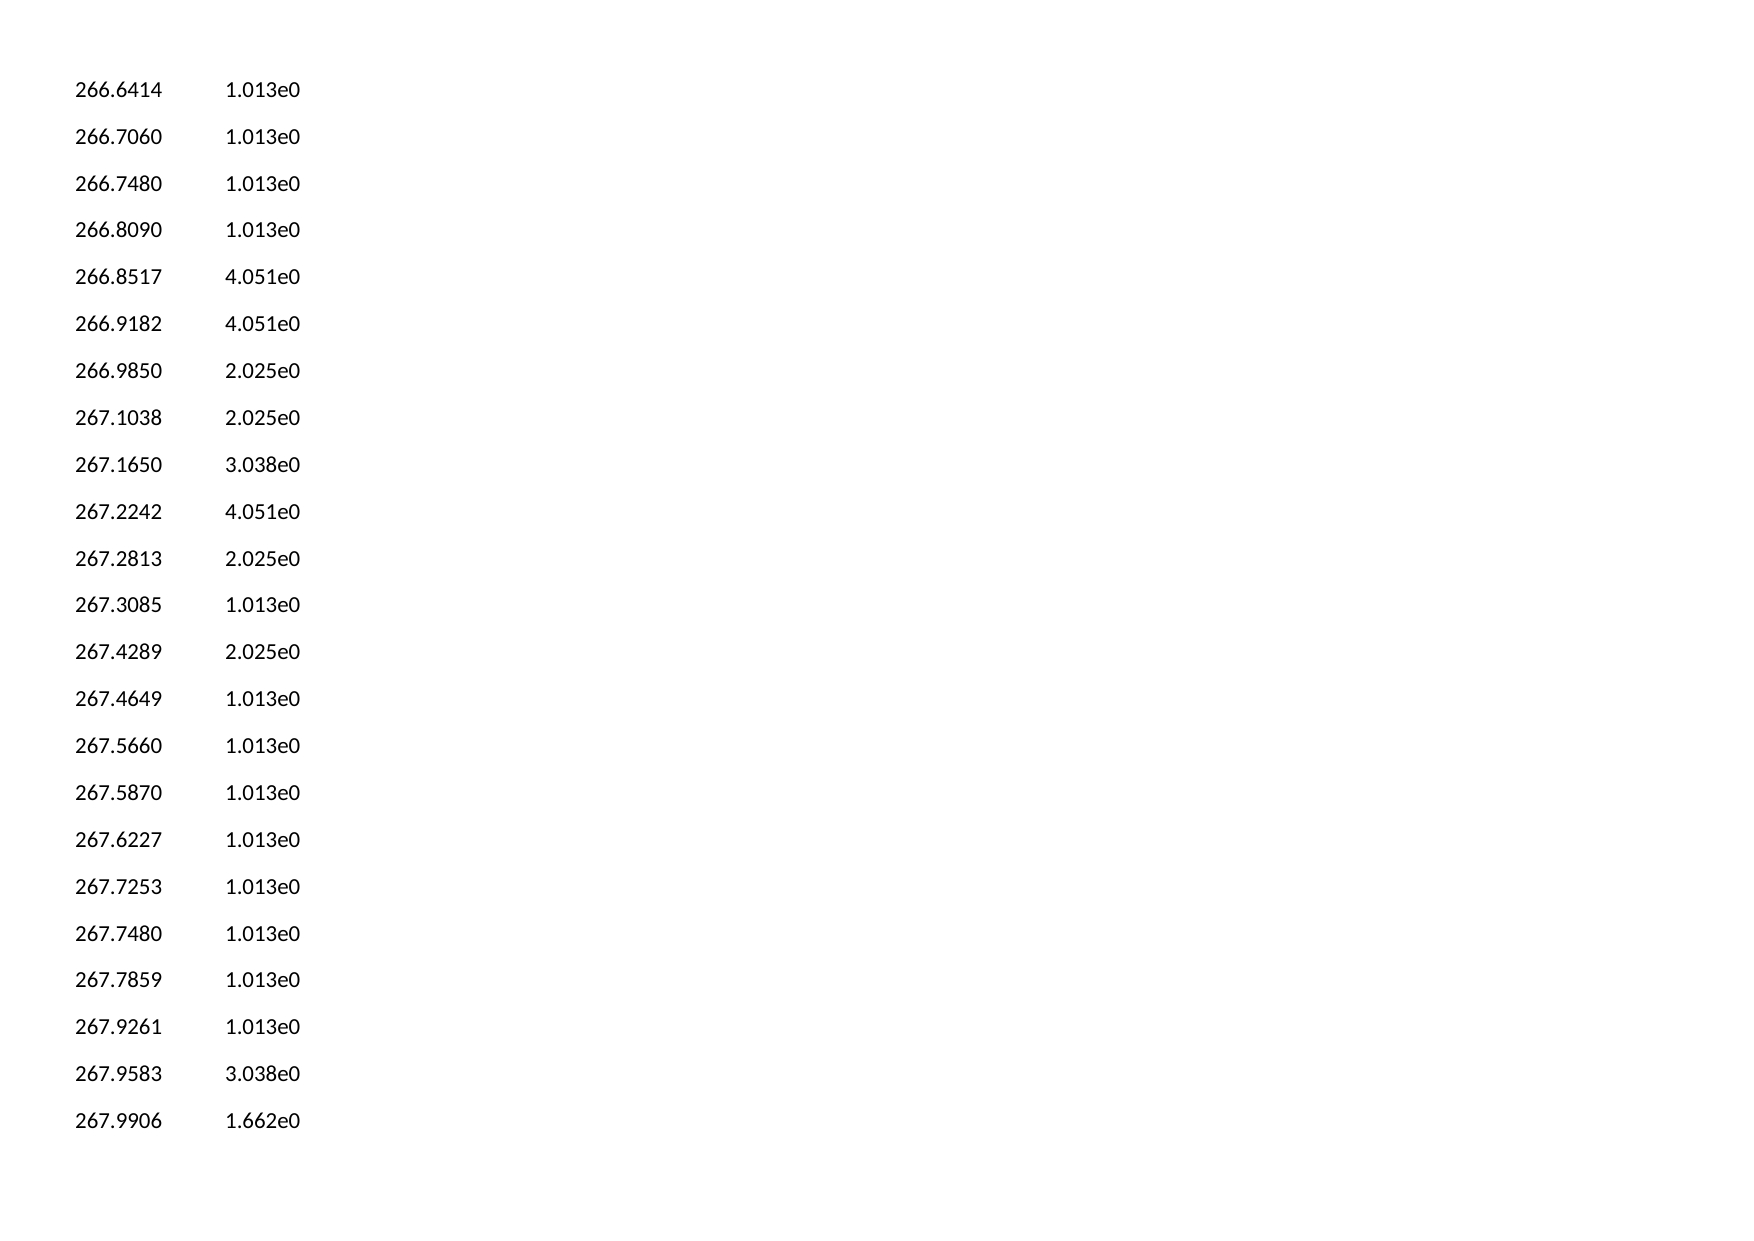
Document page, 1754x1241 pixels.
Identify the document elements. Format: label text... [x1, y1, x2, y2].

text 267.4649 1.013e0 [75, 684, 1679, 712]
text 267.7480 1.013e0 [75, 919, 1679, 947]
text 267.1038 2.025e0 [75, 403, 1679, 431]
text 267.2242 4.051e0 [75, 497, 1679, 525]
text 266.6414 1.013e0 [75, 75, 1679, 103]
text 267.5870 1.013e0 [75, 778, 1679, 806]
text 267.9906 1.662e0 [75, 1106, 1679, 1134]
text 266.7480 1.013e0 [75, 169, 1679, 197]
text 267.4289 2.025e0 [75, 637, 1679, 666]
text 267.7859 1.013e0 [75, 966, 1679, 994]
text 267.9583 3.038e0 [75, 1059, 1679, 1087]
text 267.2813 2.025e0 [75, 544, 1679, 572]
text 266.8090 1.013e0 [75, 216, 1679, 244]
text 266.9182 4.051e0 [75, 309, 1679, 337]
text 267.3085 1.013e0 [75, 591, 1679, 619]
text 266.8517 4.051e0 [75, 262, 1679, 291]
text 267.5660 1.013e0 [75, 731, 1679, 759]
text 266.9850 2.025e0 [75, 356, 1679, 384]
text 266.7060 1.013e0 [75, 122, 1679, 150]
text 267.9261 1.013e0 [75, 1012, 1679, 1041]
text 267.1650 3.038e0 [75, 450, 1679, 478]
text 267.7253 1.013e0 [75, 872, 1679, 900]
text 267.6227 1.013e0 [75, 825, 1679, 853]
